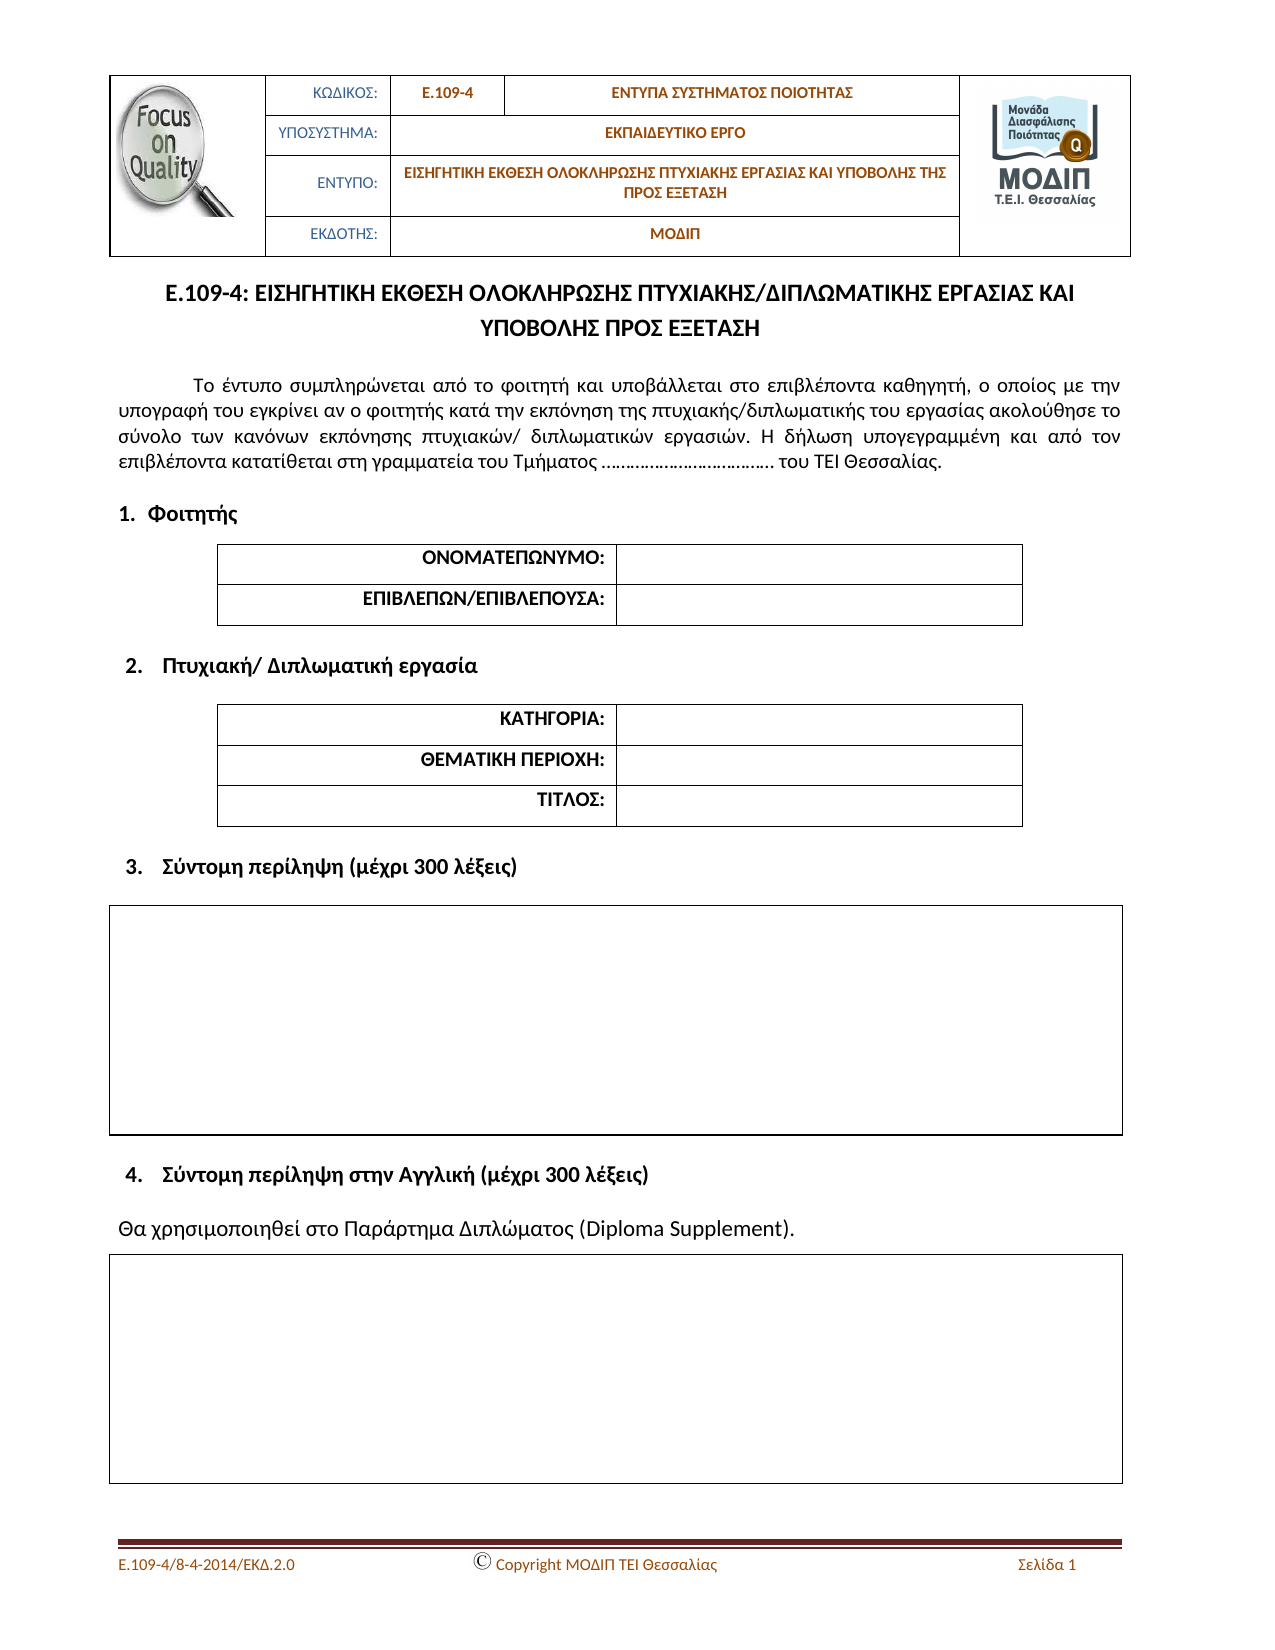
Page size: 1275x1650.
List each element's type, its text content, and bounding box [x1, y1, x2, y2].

table_header ΚΑΤΗΓΟΡΙΑ: [218, 705, 616, 745]
table_cell ΕΠΙΒΛΕΠΩΝ/ΕΠΙΒΛΕΠΟΥΣΑ: [218, 585, 616, 625]
text Το έντυπο συμπληρώνεται από το φοιτητή και υποβάλλεται στο επιβλέποντα καθηγητή, ο οποίος με την υπογραφή του εγκρίνει αν ο φοιτητής κατά την εκπόνηση της πτυχιακής/διπλωματικής του εργασίας ακολούθησε το σύνολο των κανόνων εκπόνησης πτυχιακών/ διπλωματικών εργασιών. Η δήλωση υπογεγραμμένη και από τον επιβλέποντα κατατίθεται στη γραμματεία του Τμήματος ……………………………… του ΤΕΙ Θεσσαλίας. [118, 372, 1122, 474]
table_header ΟΝΟΜΑΤΕΠΩΝΥΜΟ: [218, 545, 616, 584]
table_cell ΘΕΜΑΤΙΚΗ ΠΕΡΙΟΧΗ: [218, 746, 616, 785]
list Φοιτητής [118, 499, 1122, 527]
list Σύντομη περίληψη στην Αγγλική (μέχρι 300 λέξεις) [125, 1161, 1122, 1189]
picture [972, 82, 1119, 225]
text Θα χρησιμοποιηθεί στο Παράρτημα Διπλώματος (Diploma Supplement). [118, 1214, 1122, 1242]
table_header [617, 545, 1022, 584]
table_cell ΤΙΤΛΟΣ: [218, 786, 616, 826]
list Πτυχιακή/ Διπλωματική εργασία [125, 651, 1122, 679]
text E.109-4: ΕΙΣΗΓΗΤΙΚΗ ΕΚΘΕΣΗ ΟΛOΚΛΗΡΩΣΗΣ ΠΤΥΧΙΑΚΗΣ/ΔΙΠΛΩΜΑΤΙΚΗΣ ΕΡΓΑΣΙΑΣ ΚΑΙ ΥΠΟΒΟΛΗΣ ΠΡΟΣ ΕΞΕΤΑΣΗ [118, 277, 1122, 343]
table_cell [617, 786, 1022, 826]
picture [469, 1550, 496, 1571]
picture [115, 82, 254, 217]
table_header [617, 705, 1022, 745]
list Σύντομη περίληψη (μέχρι 300 λέξεις) [125, 852, 1122, 880]
table_cell [617, 585, 1022, 625]
table_cell [617, 746, 1022, 785]
